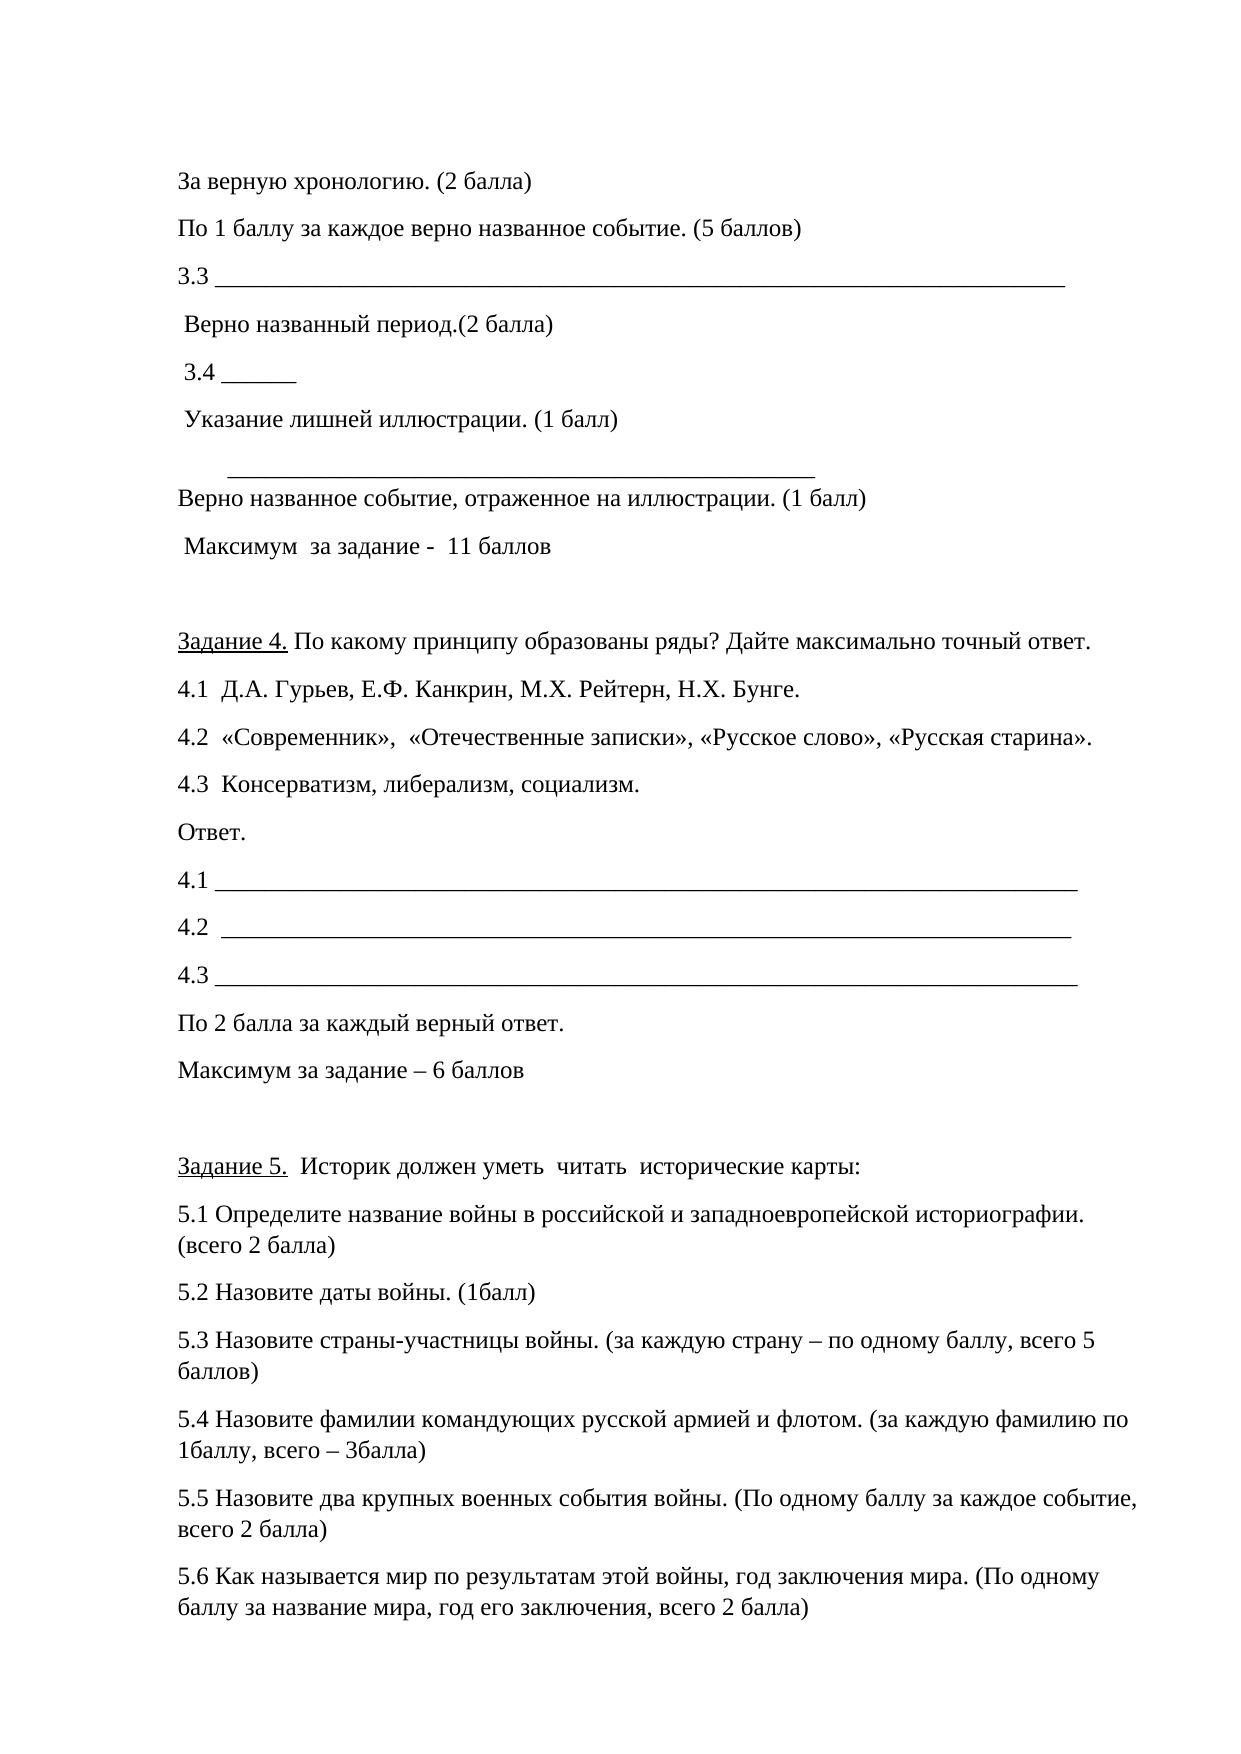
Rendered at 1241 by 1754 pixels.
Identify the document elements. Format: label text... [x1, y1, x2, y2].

text 4.1 _____________________________________________________________________ [177, 865, 1152, 893]
text 5.2 Назовите даты войны. (1балл) [177, 1277, 1152, 1306]
text Задание 4. По какому принципу образованы ряды? Дайте максимально точный ответ. [177, 626, 1152, 655]
text 4.2 «Современник», «Отечественные записки», «Русское слово», «Русская старина». [177, 722, 1152, 750]
text _______________________________________________ Верно названное событие, отраженное на иллюстрации. (1 балл) [177, 452, 1152, 512]
text Указание лишней иллюстрации. (1 балл) [177, 404, 1152, 433]
text 5.5 Назовите два крупных военных события войны. (По одному баллу за каждое событие, всего 2 балла) [177, 1483, 1152, 1542]
text Верно названный период.(2 балла) [177, 309, 1152, 338]
text 4.3 Консерватизм, либерализм, социализм. [177, 769, 1152, 798]
text 5.1 Определите название войны в российской и западноевропейской историографии. (всего 2 балла) [177, 1199, 1152, 1258]
text Ответ. [177, 817, 1152, 846]
text Максимум за задание - 11 баллов [177, 531, 1152, 559]
text 3.4 ______ [177, 357, 1152, 385]
text 4.3 _____________________________________________________________________ [177, 960, 1152, 989]
text 3.3 ____________________________________________________________________ [177, 261, 1152, 290]
text По 1 баллу за каждое верно названное событие. (5 баллов) [177, 213, 1152, 242]
text 4.1 Д.А. Гурьев, Е.Ф. Канкрин, М.Х. Рейтерн, Н.Х. Бунге. [177, 674, 1152, 703]
text 5.4 Назовите фамилии командующих русской армией и флотом. (за каждую фамилию по 1баллу, всего – 3балла) [177, 1404, 1152, 1464]
text По 2 балла за каждый верный ответ. [177, 1008, 1152, 1037]
text Задание 5. Историк должен уметь читать исторические карты: [177, 1151, 1152, 1180]
text 5.3 Назовите страны-участницы войны. (за каждую страну – по одному баллу, всего 5 баллов) [177, 1325, 1152, 1385]
text 5.6 Как называется мир по результатам этой войны, год заключения мира. (По одному баллу за название мира, год его заключения, всего 2 балла) [177, 1561, 1152, 1621]
text Максимум за задание – 6 баллов [177, 1056, 1152, 1084]
text 4.2 ____________________________________________________________________ [177, 912, 1152, 941]
text За верную хронологию. (2 балла) [177, 166, 1152, 194]
